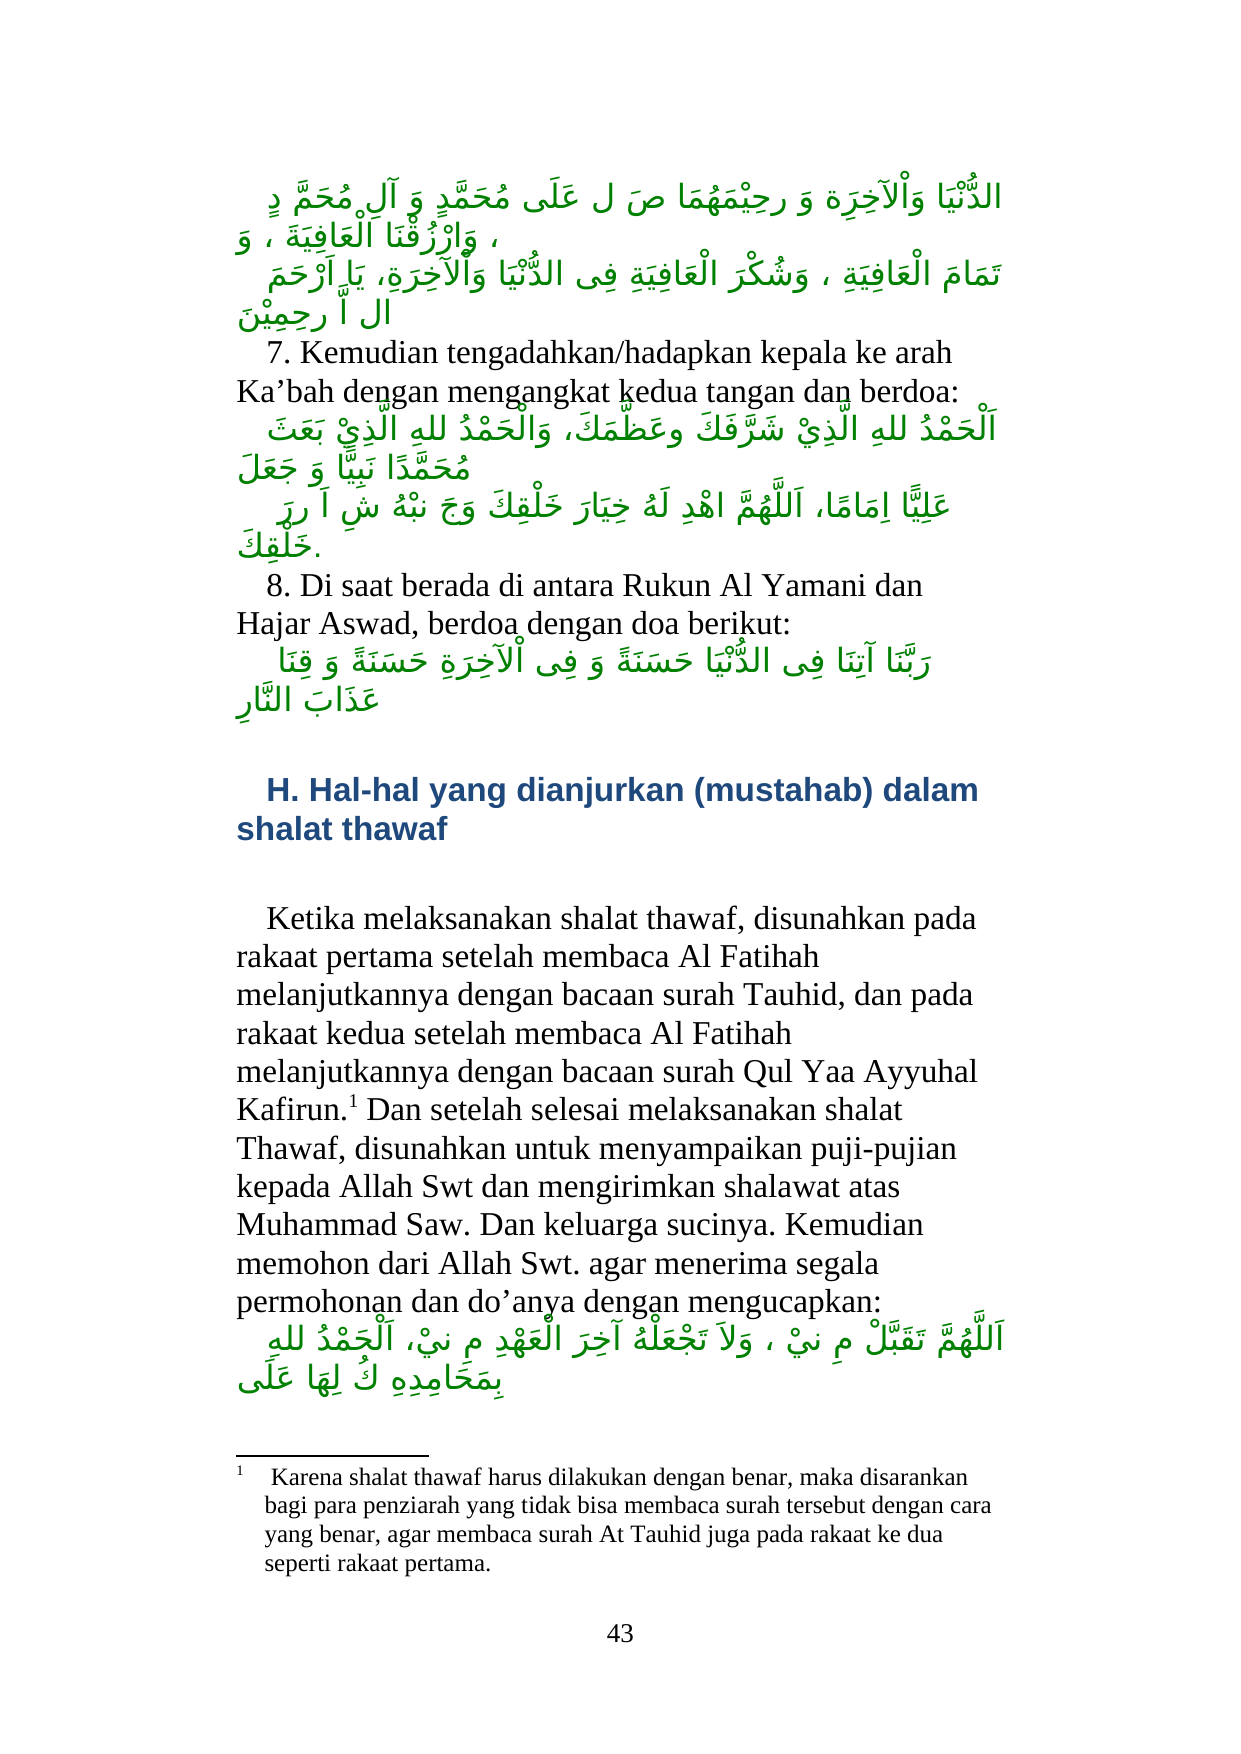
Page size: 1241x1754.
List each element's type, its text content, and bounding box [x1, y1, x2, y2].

text الدُّنْيَا وَاْلآخِرَِة وَ رحِيْمَهُمَا صَ ل عَلَى مُحَمَّدٍ وَ آلِ مُحَمَّ دٍ ، وَارْزُقْنَا الْعَافِيَةَ ، وَ [236, 177, 1004, 255]
text عَلِيًّا اِمَامًا، اَللَّهُمَّ اهْدِ لَهُ خِيَارَ خَلْقِكَ وَجَ نبْهُ شِ اَ ررَ خَلْقِكَ. [236, 487, 1004, 565]
text تَمَامَ الْعَافِيَةِ ، وَشُكْرَ الْعَافِيَةِ فِى الدُّنْيَا وَاْلآخِرَةِ، يَا اَرْحَمَ ال اَّ رحِمِيْنَ [236, 255, 1004, 333]
text 8. Di saat berada di antara Rukun Al Yamani dan Hajar Aswad, berdoa dengan doa berikut: [236, 565, 1004, 642]
text اَلْحَمْدُ للهِ الَّذِيْ شَرَّفَكَ وعَظَّمَكَ، وَالْحَمْدُ للهِ الَّذِيْ بَعَثَ مُحَمَّدًا نَبِيًّا وَ جَعَلَ [236, 409, 1004, 487]
text اَللَّهُمَّ تَقَبَّلْ مِ نيْ ، وَلاَ تَجْعَلْهُ آخِرَ الْعَهْدِ مِ نيْ، اَلْحَمْدُ للهِ بِمَحَامِدِهِ كُ لِهَا عَلَى [236, 1320, 1004, 1397]
text Ketika melaksanakan shalat thawaf, disunahkan pada rakaat pertama setelah membaca Al Fatihah melanjutkannya dengan bacaan surah Tauhid, dan pada rakaat kedua setelah membaca Al Fatihah melanjutkannya dengan bacaan surah Qul Yaa Ayyuhal Kafirun. Dan setelah selesai melaksanakan shalat Thawaf, disunahkan untuk menyampaikan puji-pujian kepada Allah Swt dan mengirimkan shalawat atas Muhammad Saw. Dan keluarga sucinya. Kemudian memohon dari Allah Swt. agar menerima segala permohonan dan do’anya dengan mengucapkan: [236, 898, 1004, 1320]
text 7. Kemudian tengadahkan/hadapkan kepala ke arah Ka’bah dengan mengangkat kedua tangan dan berdoa: [236, 333, 1004, 409]
subtitle H. Hal-hal yang dianjurkan (mustahab) dalam shalat thawaf [236, 770, 1004, 847]
text رَبَّنَا آتِنَا فِى الدُّنْيَا حَسَنَةً وَ فِى اْلآخِرَةِ حَسَنَةً وَ قِنَا عَذَابَ النَّارِ [236, 642, 1004, 719]
